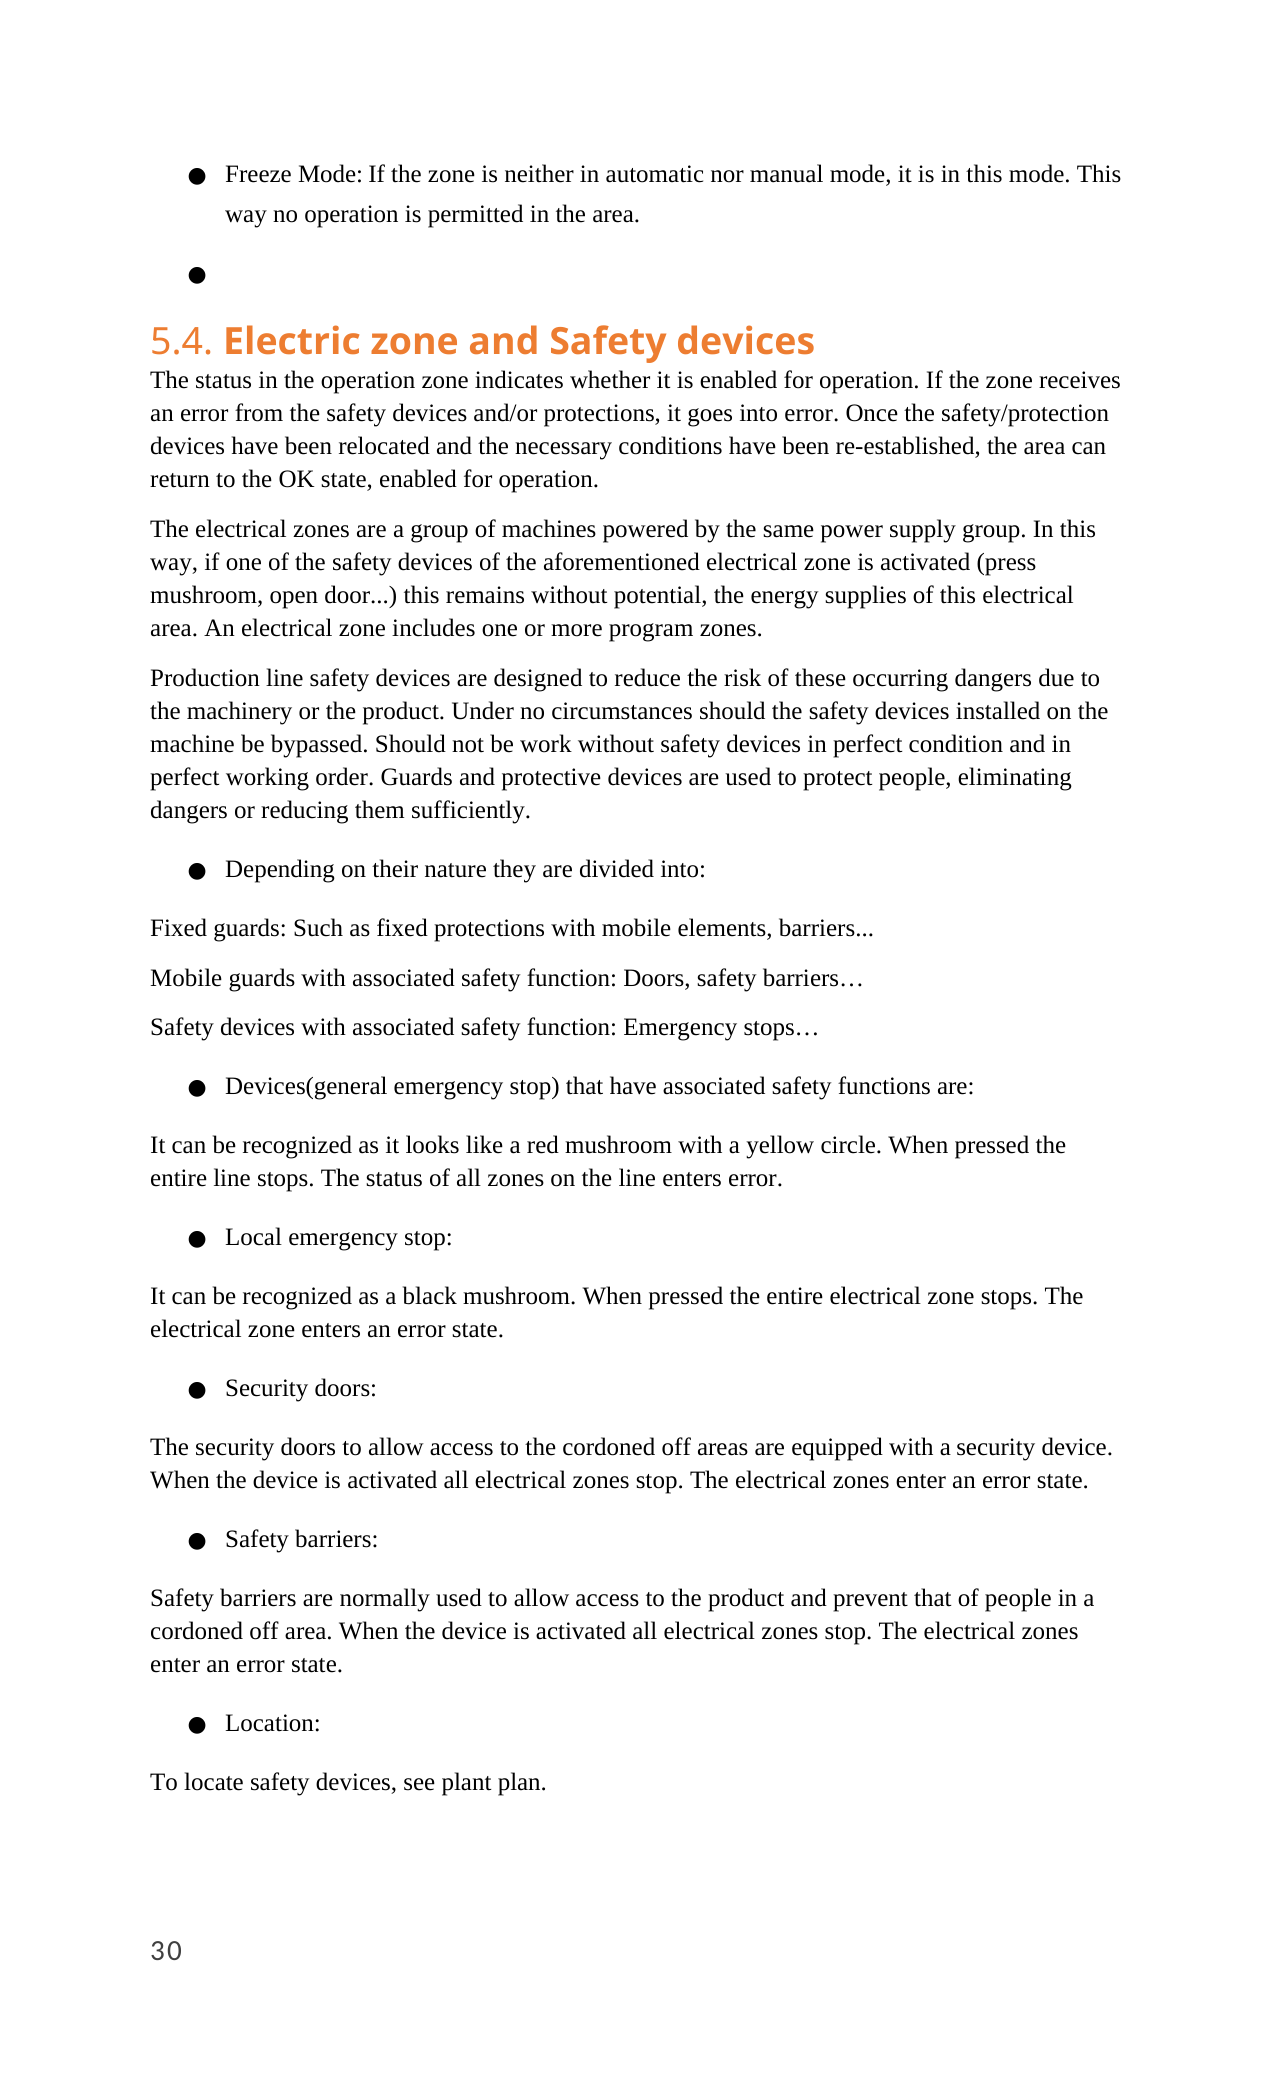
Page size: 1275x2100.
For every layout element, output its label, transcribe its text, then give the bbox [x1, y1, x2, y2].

list Freeze Mode: If the zone is neither in automatic nor manual mode, it is in this mode. This way no operation is permitted in the area. [187, 150, 1125, 228]
list Local emergency stop: [187, 1213, 1125, 1258]
list Location: [187, 1699, 1125, 1744]
list Devices(general emergency stop) that have associated safety functions are: [187, 1062, 1125, 1107]
text It can be recognized as it looks like a red mushroom with a yellow circle. When pressed the entire line stops. The status of all zones on the line enters error. [150, 1130, 1125, 1192]
text Production line safety devices are designed to reduce the risk of these occurring dangers due to the machinery or the product. Under no circumstances should the safety devices installed on the machine be bypassed. Should not be work without safety devices in perfect condition and in perfect working order. Guards and protective devices are used to protect people, eliminating dangers or reducing them sufficiently. [150, 663, 1125, 824]
text To locate safety devices, see plant plan. [150, 1767, 1125, 1796]
list Security doors: [187, 1364, 1125, 1409]
subtitle 5.4. Electric zone and Safety devices [150, 314, 1125, 365]
text The electrical zones are a group of machines powered by the same power supply group. In this way, if one of the safety devices of the aforementioned electrical zone is activated (press mushroom, open door...) this remains without potential, the energy supplies of this electrical area. An electrical zone includes one or more program zones. [150, 514, 1125, 642]
text Mobile guards with associated safety function: Doors, safety barriers… [150, 963, 1125, 991]
text Safety devices with associated safety function: Emergency stops… [150, 1012, 1125, 1041]
text It can be recognized as a black mushroom. When pressed the entire electrical zone stops. The electrical zone enters an error state. [150, 1281, 1125, 1343]
text The status in the operation zone indicates whether it is enabled for operation. If the zone receives an error from the safety devices and/or protections, it goes into error. Once the safety/protection devices have been relocated and the necessary conditions have been re-established, the area can return to the OK state, enabled for operation. [150, 365, 1125, 493]
list Depending on their nature they are divided into: [187, 845, 1125, 889]
text The security doors to allow access to the cordoned off areas are equipped with a security device. When the device is activated all electrical zones stop. The electrical zones enter an error state. [150, 1432, 1125, 1494]
text Fixed guards: Such as fixed protections with mobile elements, barriers... [150, 913, 1125, 942]
list Safety barriers: [187, 1515, 1125, 1560]
text Safety barriers are normally used to allow access to the product and prevent that of people in a cordoned off area. When the device is activated all electrical zones stop. The electrical zones enter an error state. [150, 1583, 1125, 1678]
